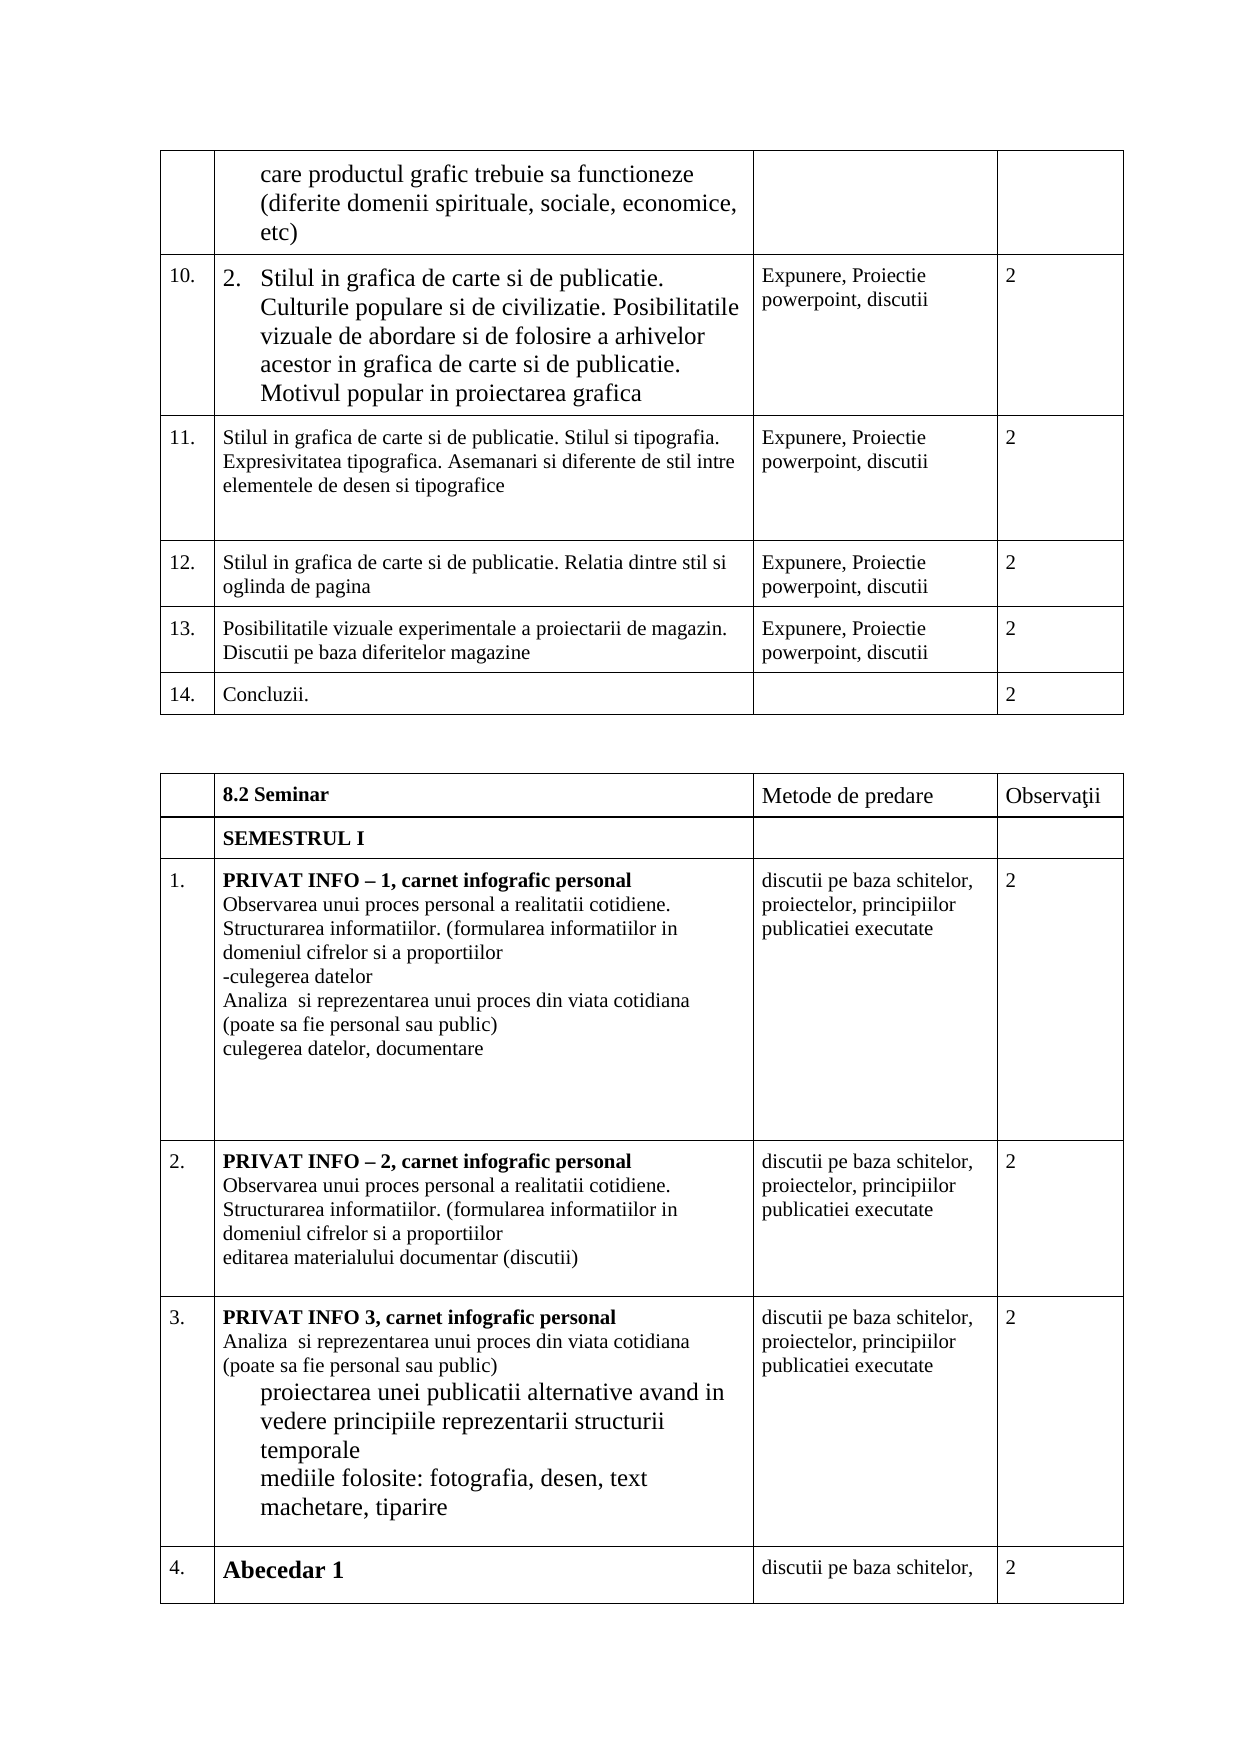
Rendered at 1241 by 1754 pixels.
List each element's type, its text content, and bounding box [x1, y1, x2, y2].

table_cell Expunere, Proiectie powerpoint, discutii [754, 541, 997, 606]
table_cell 2 [998, 859, 1123, 1139]
table_cell Stilul in grafica de carte si de publicatie. Culturile populare si de civilizatie. Posibilitatile vizuale de abordare si de folosire a arhivelor acestor in grafica de carte si de publicatie. Motivul popular in proiectarea grafica [215, 255, 753, 415]
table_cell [754, 1547, 997, 1603]
table_cell 11. [161, 416, 214, 540]
table_cell Concluzii. [215, 673, 753, 714]
table_cell 10. [161, 255, 214, 415]
table_cell PRIVAT INFO – 2, carnet infografic personal Observarea unui proces personal a realitatii cotidiene. Structurarea informatiilor. (formularea informatiilor in domeniul cifrelor si a proportiilor editarea materialului documentar (discutii) [215, 1141, 753, 1296]
table_cell Stilul in grafica de carte si de publicatie. Relatia dintre stil si oglinda de pagina [215, 541, 753, 606]
table_cell 2 [998, 255, 1123, 415]
table_header 8.2 Seminar [215, 774, 753, 816]
table_cell Expunere, Proiectie powerpoint, discutii [754, 255, 997, 415]
table_cell discutii pe baza schitelor, proiectelor, principiilor publicatiei executate [754, 1141, 997, 1296]
table_cell 14. [161, 673, 214, 714]
table_cell 2 [998, 1297, 1123, 1546]
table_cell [754, 151, 997, 254]
table_cell 12. [161, 541, 214, 606]
table_header [161, 774, 214, 816]
table_cell 2 [998, 1141, 1123, 1296]
table_cell 2 [998, 607, 1123, 672]
table_cell Expunere, Proiectie powerpoint, discutii [754, 416, 997, 540]
table_cell 2 [998, 151, 1123, 254]
table_cell 2 [998, 541, 1123, 606]
table_cell 9. [161, 151, 214, 254]
table_cell 3. [161, 1297, 214, 1546]
table_cell [754, 818, 997, 858]
table_cell 2. [161, 1141, 214, 1296]
table_cell [754, 673, 997, 714]
table_cell 13. [161, 607, 214, 672]
table_cell SEMESTRUL I [215, 818, 753, 858]
table_cell 2 [998, 673, 1123, 714]
table_cell [161, 818, 214, 858]
table_cell 2 [998, 1547, 1123, 1603]
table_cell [215, 1547, 753, 1603]
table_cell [215, 151, 753, 254]
table_header Observaţii [998, 774, 1123, 816]
table_cell Stilul in grafica de carte si de publicatie. Stilul si tipografia. Expresivitatea tipografica. Asemanari si diferente de stil intre elementele de desen si tipografice [215, 416, 753, 540]
table_cell PRIVAT INFO 3, carnet infografic personal Analiza si reprezentarea unui proces din viata cotidiana (poate sa fie personal sau public) proiectarea unei publicatii alternative avand in vedere principiile reprezentarii structurii temporale mediile folosite: fotografia, desen, text machetare, tiparire [215, 1297, 753, 1546]
table_cell PRIVAT INFO – 1, carnet infografic personal Observarea unui proces personal a realitatii cotidiene. Structurarea informatiilor. (formularea informatiilor in domeniul cifrelor si a proportiilor -culegerea datelor Analiza si reprezentarea unui proces din viata cotidiana (poate sa fie personal sau public) culegerea datelor, documentare [215, 859, 753, 1139]
table_header Metode de predare [754, 774, 997, 816]
table_cell 2 [998, 416, 1123, 540]
table_cell Posibilitatile vizuale experimentale a proiectarii de magazin. Discutii pe baza diferitelor magazine [215, 607, 753, 672]
table_cell 4. [161, 1547, 214, 1603]
table_cell Expunere, Proiectie powerpoint, discutii [754, 607, 997, 672]
table_cell discutii pe baza schitelor, proiectelor, principiilor publicatiei executate [754, 1297, 997, 1546]
table_cell discutii pe baza schitelor, proiectelor, principiilor publicatiei executate [754, 859, 997, 1139]
table_cell 1. [161, 859, 214, 1139]
table_cell [998, 818, 1123, 858]
